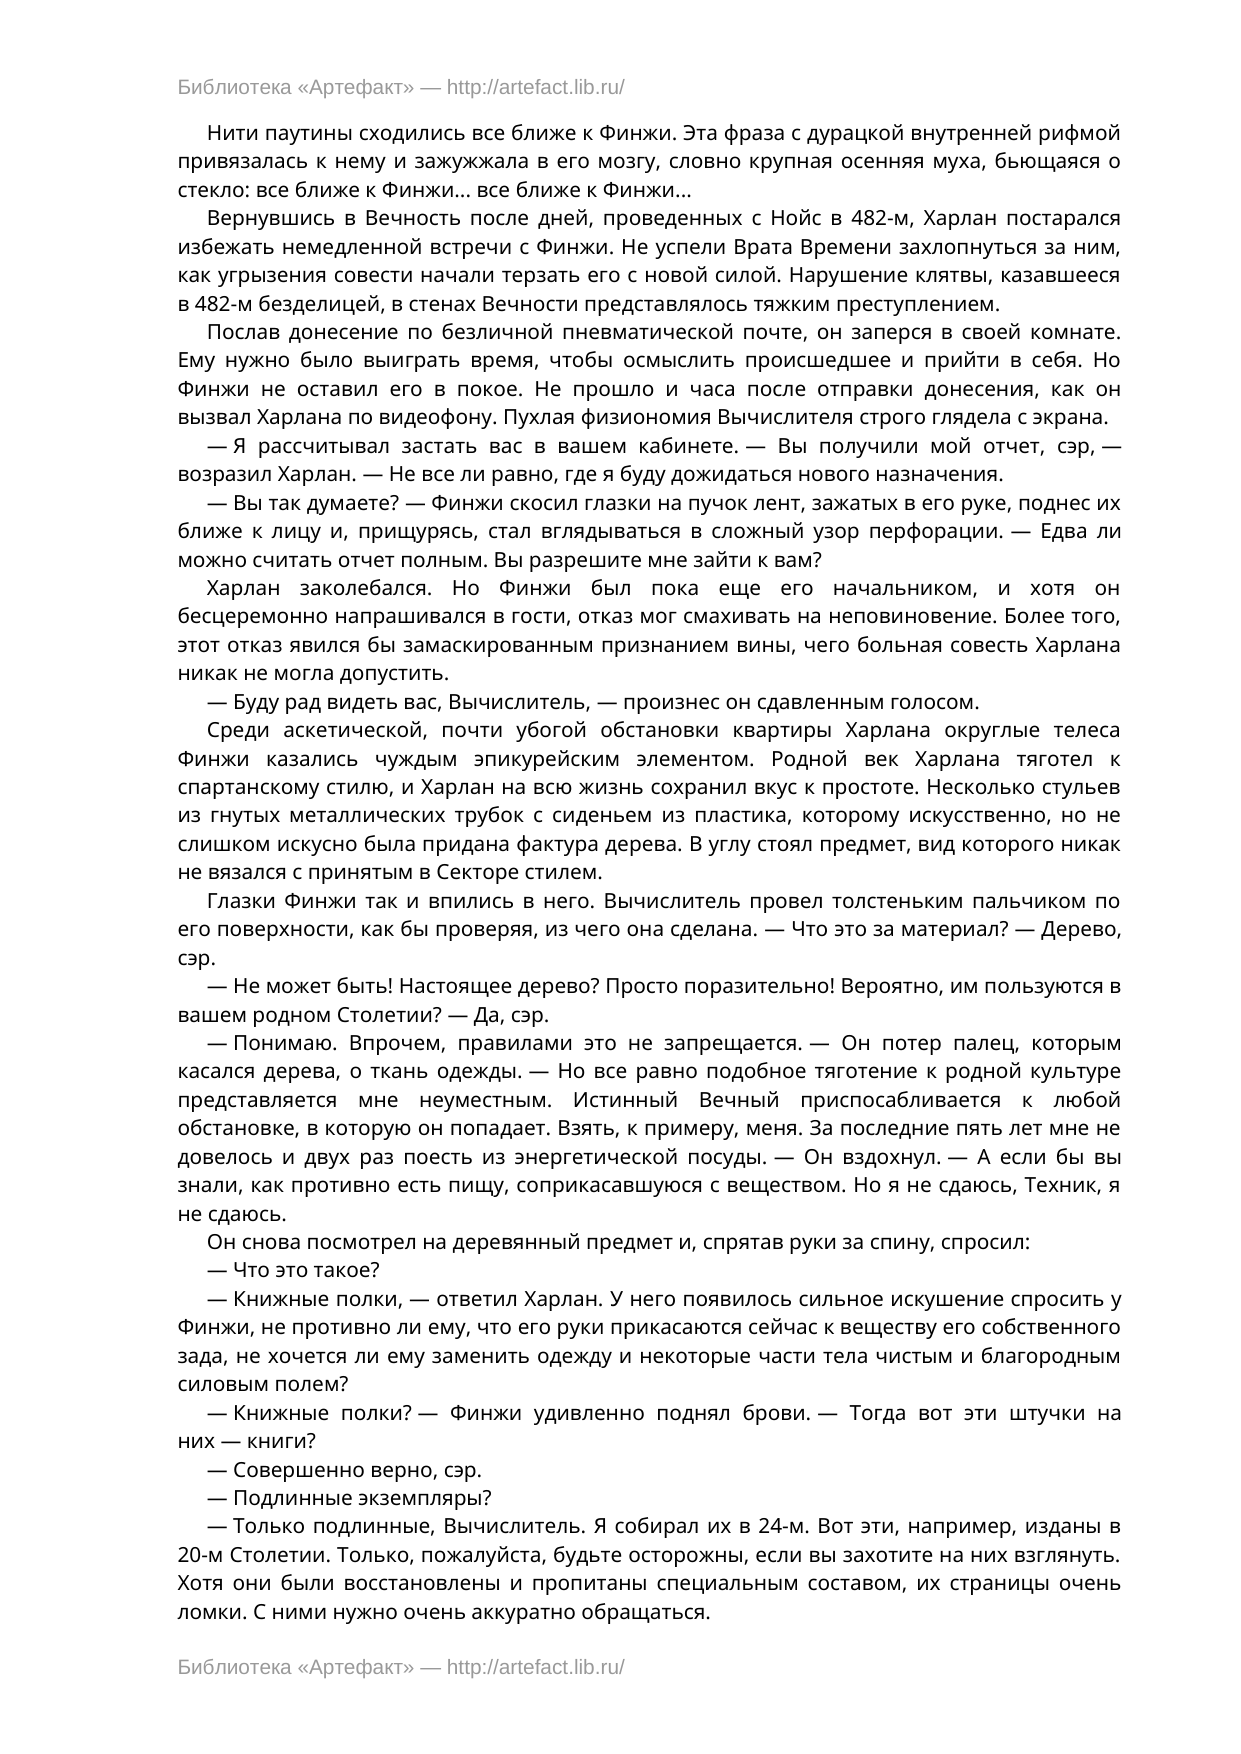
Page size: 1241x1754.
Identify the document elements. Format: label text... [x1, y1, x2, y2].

text Среди аскетической, почти убогой обстановки квартиры Харлана округлые телеса Финжи казались чуждым эпикурейским элементом. Родной век Харлана тяготел к спартанскому стилю, и Харлан на всю жизнь сохранил вкус к простоте. Несколько стульев из гнутых металлических трубок с сиденьем из пластика, которому искусственно, но не слишком искусно была придана фактура дерева. В углу стоял предмет, вид которого никак не вязался с принятым в Секторе стилем. [177, 715, 1122, 886]
text — Книжные полки? — Финжи удивленно поднял брови. — Тогда вот эти штучки на них — книги? [177, 1398, 1122, 1455]
text Он снова посмотрел на деревянный предмет и, спрятав руки за спину, спросил: [177, 1227, 1122, 1256]
text Нити паутины сходились все ближе к Финжи. Эта фраза с дурацкой внутренней рифмой привязалась к нему и зажужжала в его мозгу, словно крупная осенняя муха, бьющаяся о стекло: все ближе к Финжи... все ближе к Финжи... [177, 118, 1122, 203]
text — Только подлинные, Вычислитель. Я собирал их в 24-м. Вот эти, например, изданы в 20-м Столетии. Только, пожалуйста, будьте осторожны, если вы захотите на них взглянуть. Хотя они были восстановлены и пропитаны специальным составом, их страницы очень ломки. С ними нужно очень аккуратно обращаться. [177, 1512, 1122, 1625]
text — Я рассчитывал застать вас в вашем кабинете. — Вы получили мой отчет, сэр, — возразил Харлан. — Не все ли равно, где я буду дожидаться нового назначения. [177, 431, 1122, 488]
text Послав донесение по безличной пневматической почте, он заперся в своей комнате. Ему нужно было выиграть время, чтобы осмыслить происшедшее и прийти в себя. Но Финжи не оставил его в покое. Не прошло и часа после отправки донесения, как он вызвал Харлана по видеофону. Пухлая физиономия Вычислителя строго глядела с экрана. [177, 317, 1122, 431]
text Вернувшись в Вечность после дней, проведенных с Нойс в 482-м, Харлан постарался избежать немедленной встречи с Финжи. Не успели Врата Времени захлопнуться за ним, как угрызения совести начали терзать его с новой силой. Нарушение клятвы, казавшееся в 482-м безделицей, в стенах Вечности представлялось тяжким преступлением. [177, 203, 1122, 317]
text — Подлинные экземпляры? [177, 1483, 1122, 1512]
text — Не может быть! Настоящее дерево? Просто поразительно! Вероятно, им пользуются в вашем родном Столетии? — Да, сэр. [177, 971, 1122, 1028]
text — Книжные полки, — ответил Харлан. У него появилось сильное искушение спросить у Финжи, не противно ли ему, что его руки прикасаются сейчас к веществу его собственного зада, не хочется ли ему заменить одежду и некоторые части тела чистым и благородным силовым полем? [177, 1284, 1122, 1398]
text Харлан заколебался. Но Финжи был пока еще его начальником, и хотя он бесцеремонно напрашивался в гости, отказ мог смахивать на неповиновение. Более того, этот отказ явился бы замаскированным признанием вины, чего больная совесть Харлана никак не могла допустить. [177, 573, 1122, 687]
text — Что это такое? [177, 1256, 1122, 1284]
text — Буду рад видеть вас, Вычислитель, — произнес он сдавленным голосом. [177, 687, 1122, 715]
text — Совершенно верно, сэр. [177, 1455, 1122, 1483]
text Глазки Финжи так и впились в него. Вычислитель провел толстеньким пальчиком по его поверхности, как бы проверяя, из чего она сделана. — Что это за материал? — Дерево, сэр. [177, 886, 1122, 971]
text — Вы так думаете? — Финжи скосил глазки на пучок лент, зажатых в его руке, поднес их ближе к лицу и, прищурясь, стал вглядываться в сложный узор перфорации. — Едва ли можно считать отчет полным. Вы разрешите мне зайти к вам? [177, 488, 1122, 573]
text — Понимаю. Впрочем, правилами это не запрещается. — Он потер палец, которым касался дерева, о ткань одежды. — Но все равно подобное тяготение к родной культуре представляется мне неуместным. Истинный Вечный приспосабливается к любой обстановке, в которую он попадает. Взять, к примеру, меня. За последние пять лет мне не довелось и двух раз поесть из энергетической посуды. — Он вздохнул. — А если бы вы знали, как противно есть пищу, соприкасавшуюся с веществом. Но я не сдаюсь, Техник, я не сдаюсь. [177, 1028, 1122, 1227]
